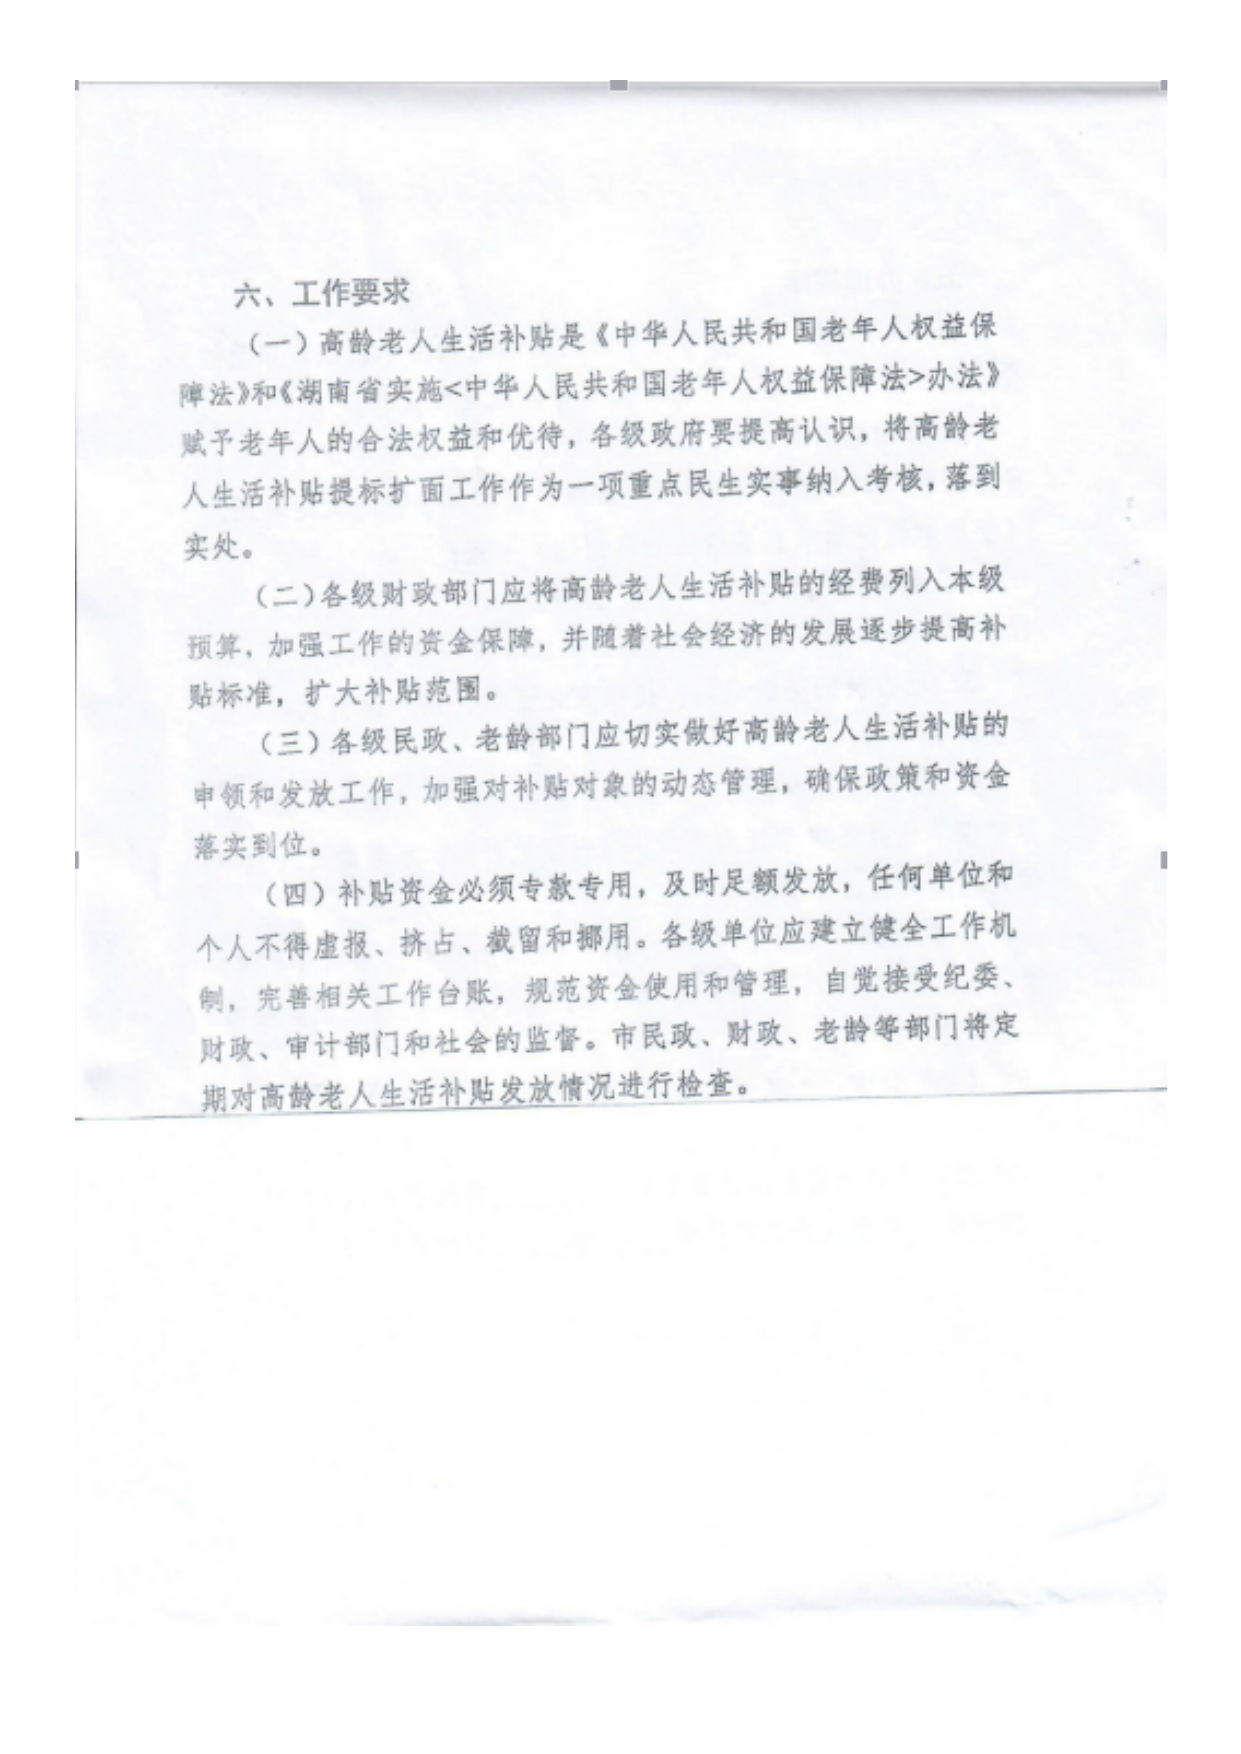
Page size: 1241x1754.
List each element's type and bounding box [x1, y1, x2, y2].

picture [75, 80, 1168, 1626]
